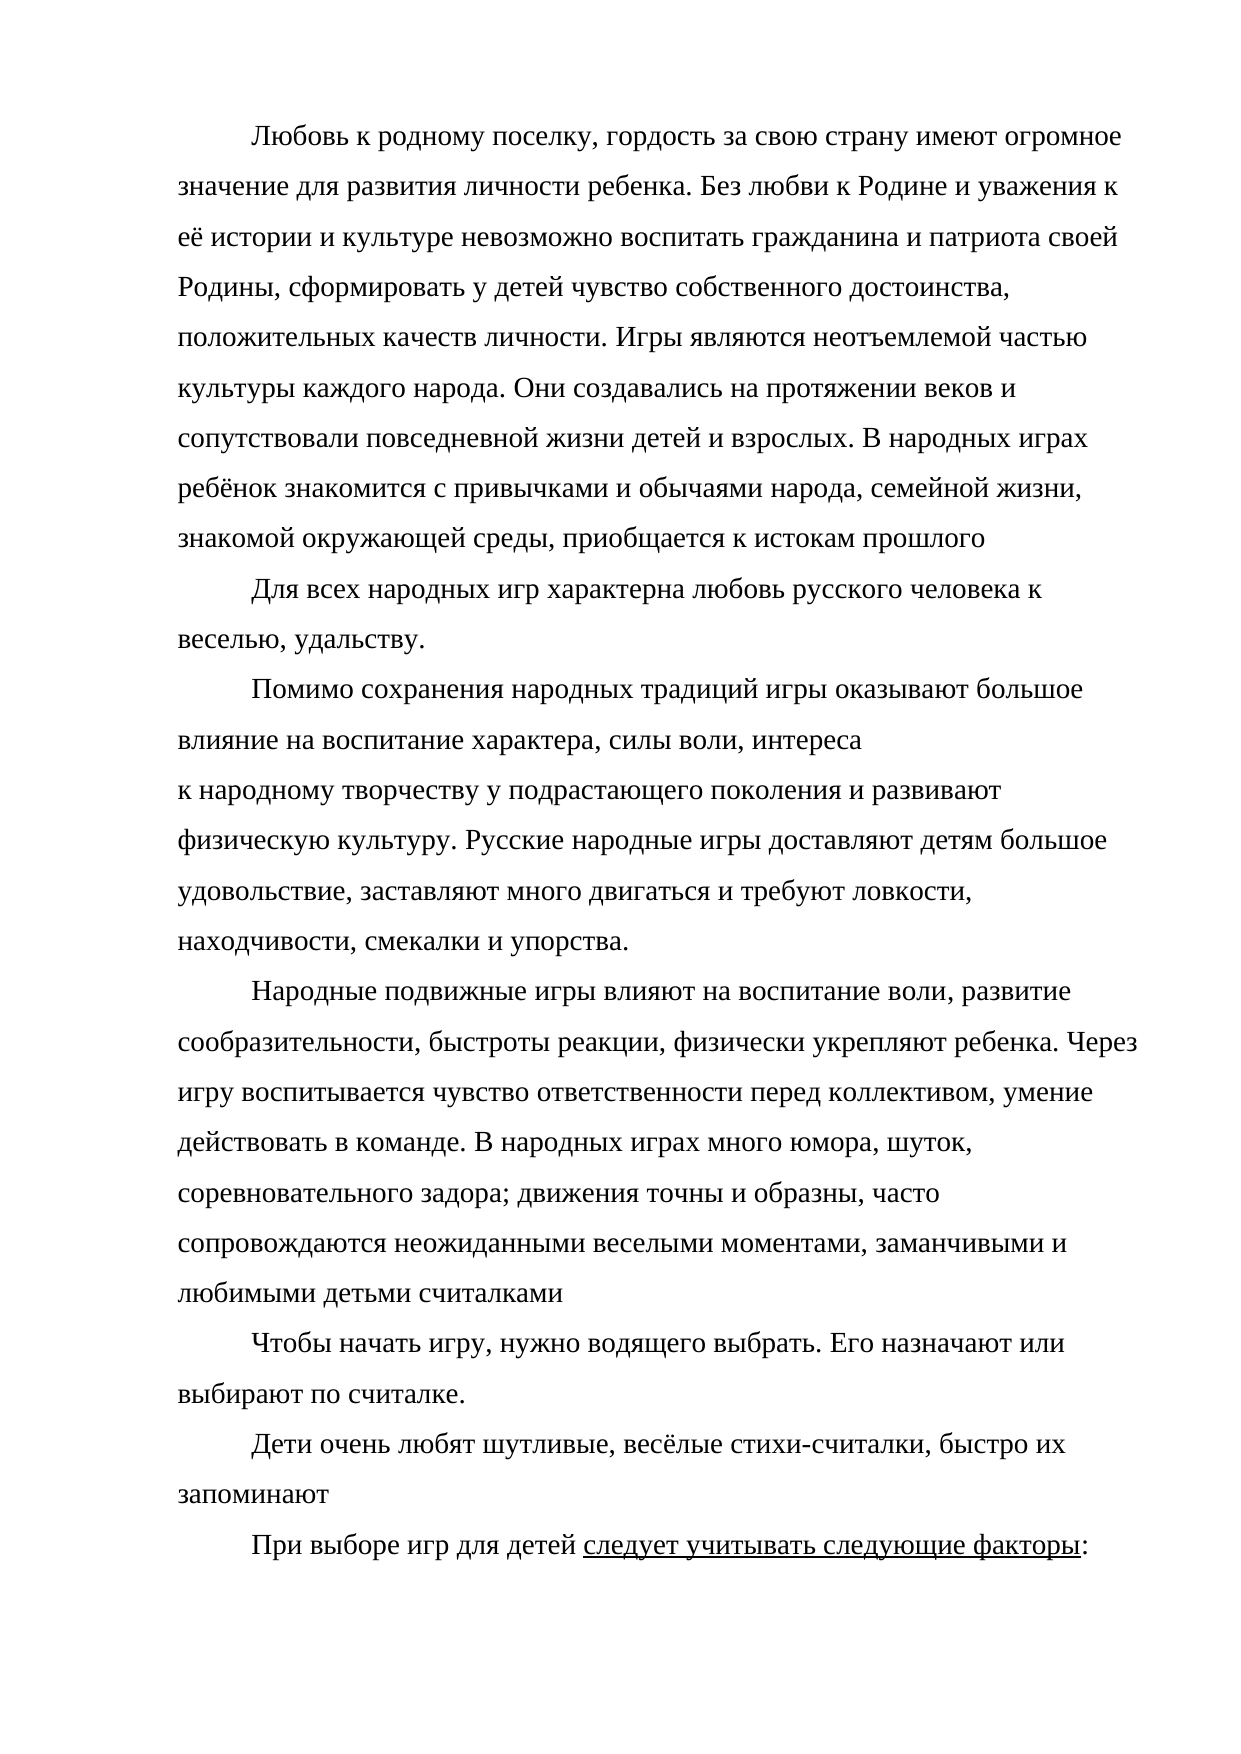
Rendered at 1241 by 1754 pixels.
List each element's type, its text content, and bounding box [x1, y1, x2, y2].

text Помимо сохранения народных традиций игры оказывают большое влияние на воспитание характера, силы воли, интереса к народному творчеству у подрастающего поколения и развивают физическую культуру. Русские народные игры доставляют детям большое удовольствие, заставляют много двигаться и требуют ловкости, находчивости, смекалки и упорства. [177, 672, 1152, 957]
text При выборе игр для детей следует учитывать следующие факторы: [177, 1527, 1152, 1560]
text Любовь к родному поселку, гордость за свою страну имеют огромное значение для развития личности ребенка. Без любви к Родине и уважения к её истории и культуре невозможно воспитать гражданина и патриота своей Родины, сформировать у детей чувство собственного достоинства, положительных качеств личности. Игры являются неотъемлемой частью культуры каждого народа. Они создавались на протяжении веков и сопутствовали повседневной жизни детей и взрослых. В народных играх ребёнок знакомится с привычками и обычаями народа, семейной жизни, знакомой окружающей среды, приобщается к истокам прошлого [177, 118, 1152, 554]
text Народные подвижные игры влияют на воспитание воли, развитие сообразительности, быстроты реакции, физически укрепляют ребенка. Через игру воспитывается чувство ответственности перед коллективом, умение действовать в команде. В народных играх много юмора, шуток, соревновательного задора; движения точны и образны, часто сопровождаются неожиданными веселыми моментами, заманчивыми и любимыми детьми считалками [177, 973, 1152, 1309]
text Чтобы начать игру, нужно водящего выбрать. Его назначают или выбирают по считалке. [177, 1326, 1152, 1409]
text Дети очень любят шутливые, весёлые стихи-считалки, быстро их запоминают [177, 1426, 1152, 1510]
text Для всех народных игр характерна любовь русского человека к веселью, удальству. [177, 571, 1152, 655]
